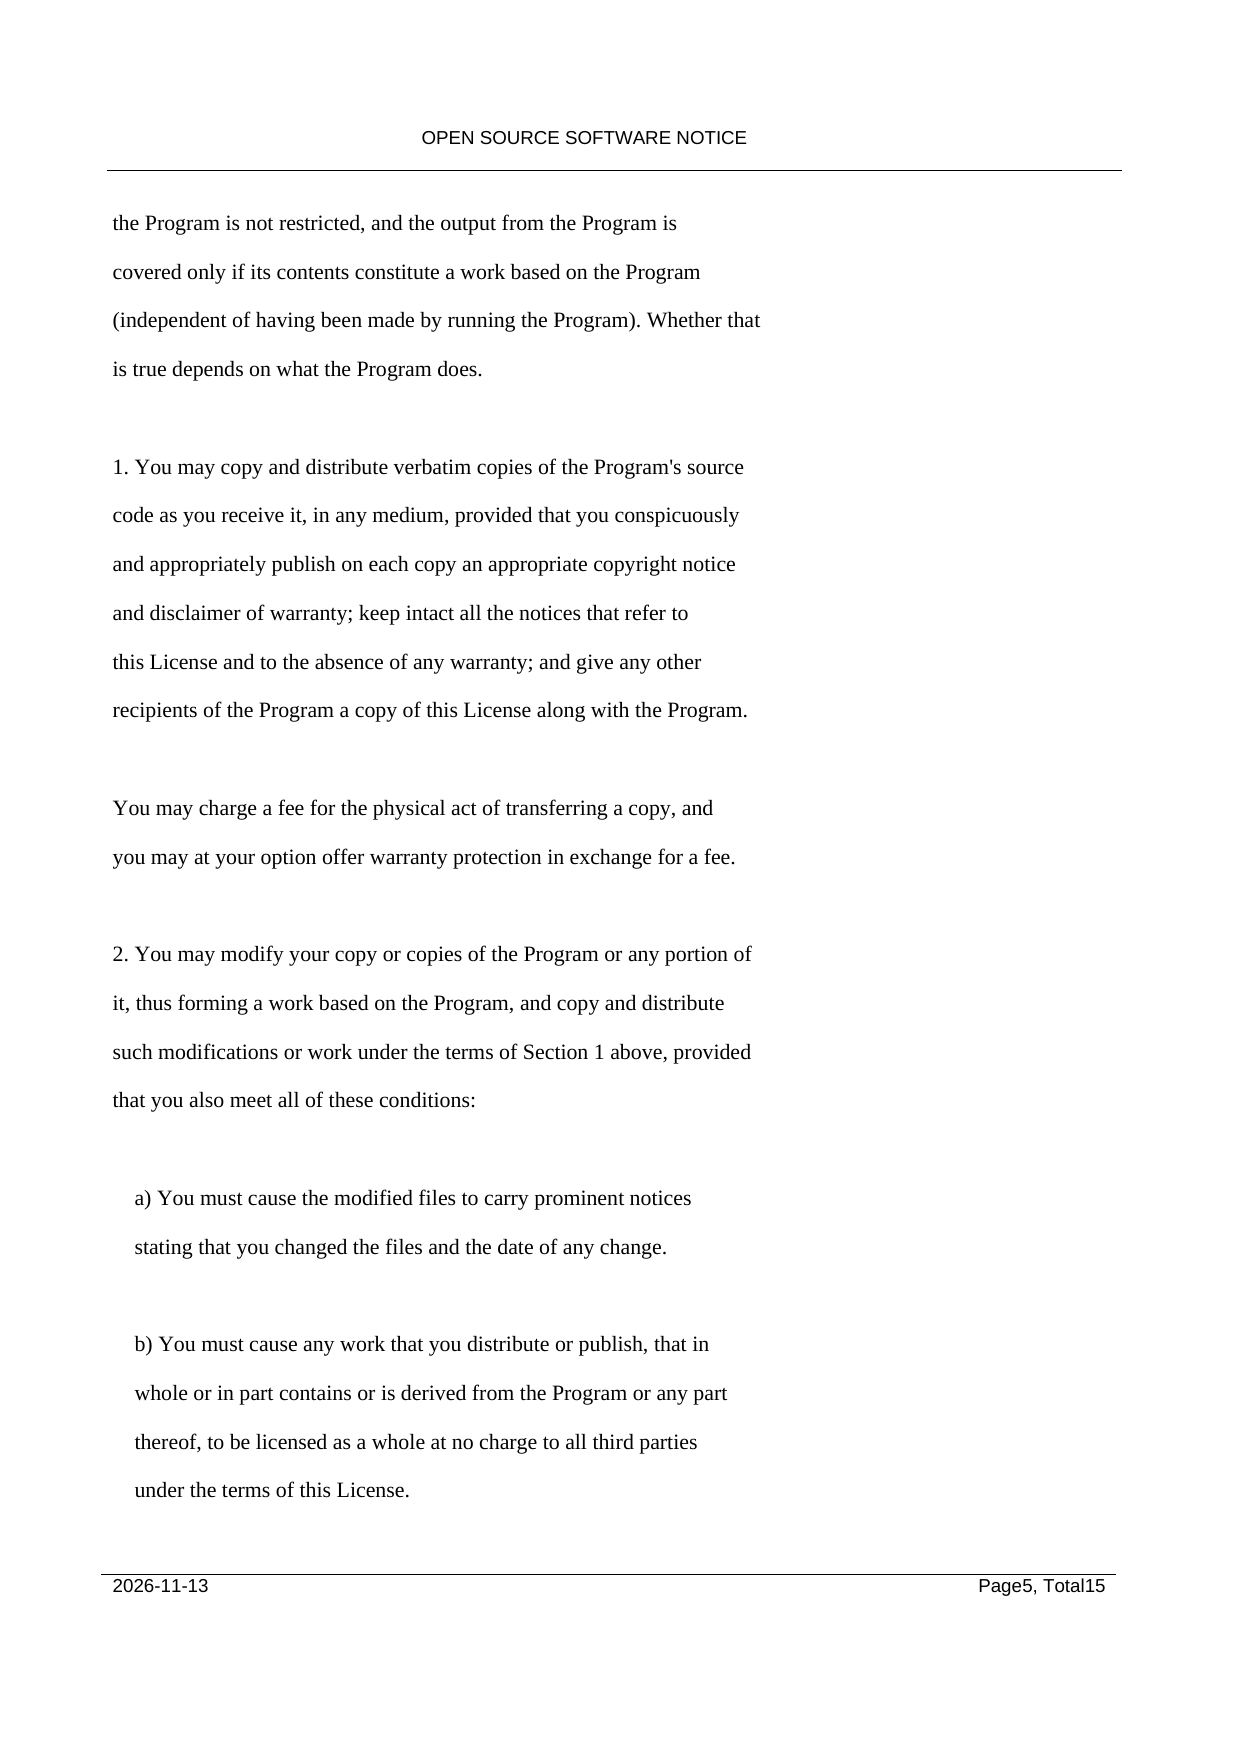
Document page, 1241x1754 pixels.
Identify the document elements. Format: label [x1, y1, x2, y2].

text [112, 206, 1128, 1506]
